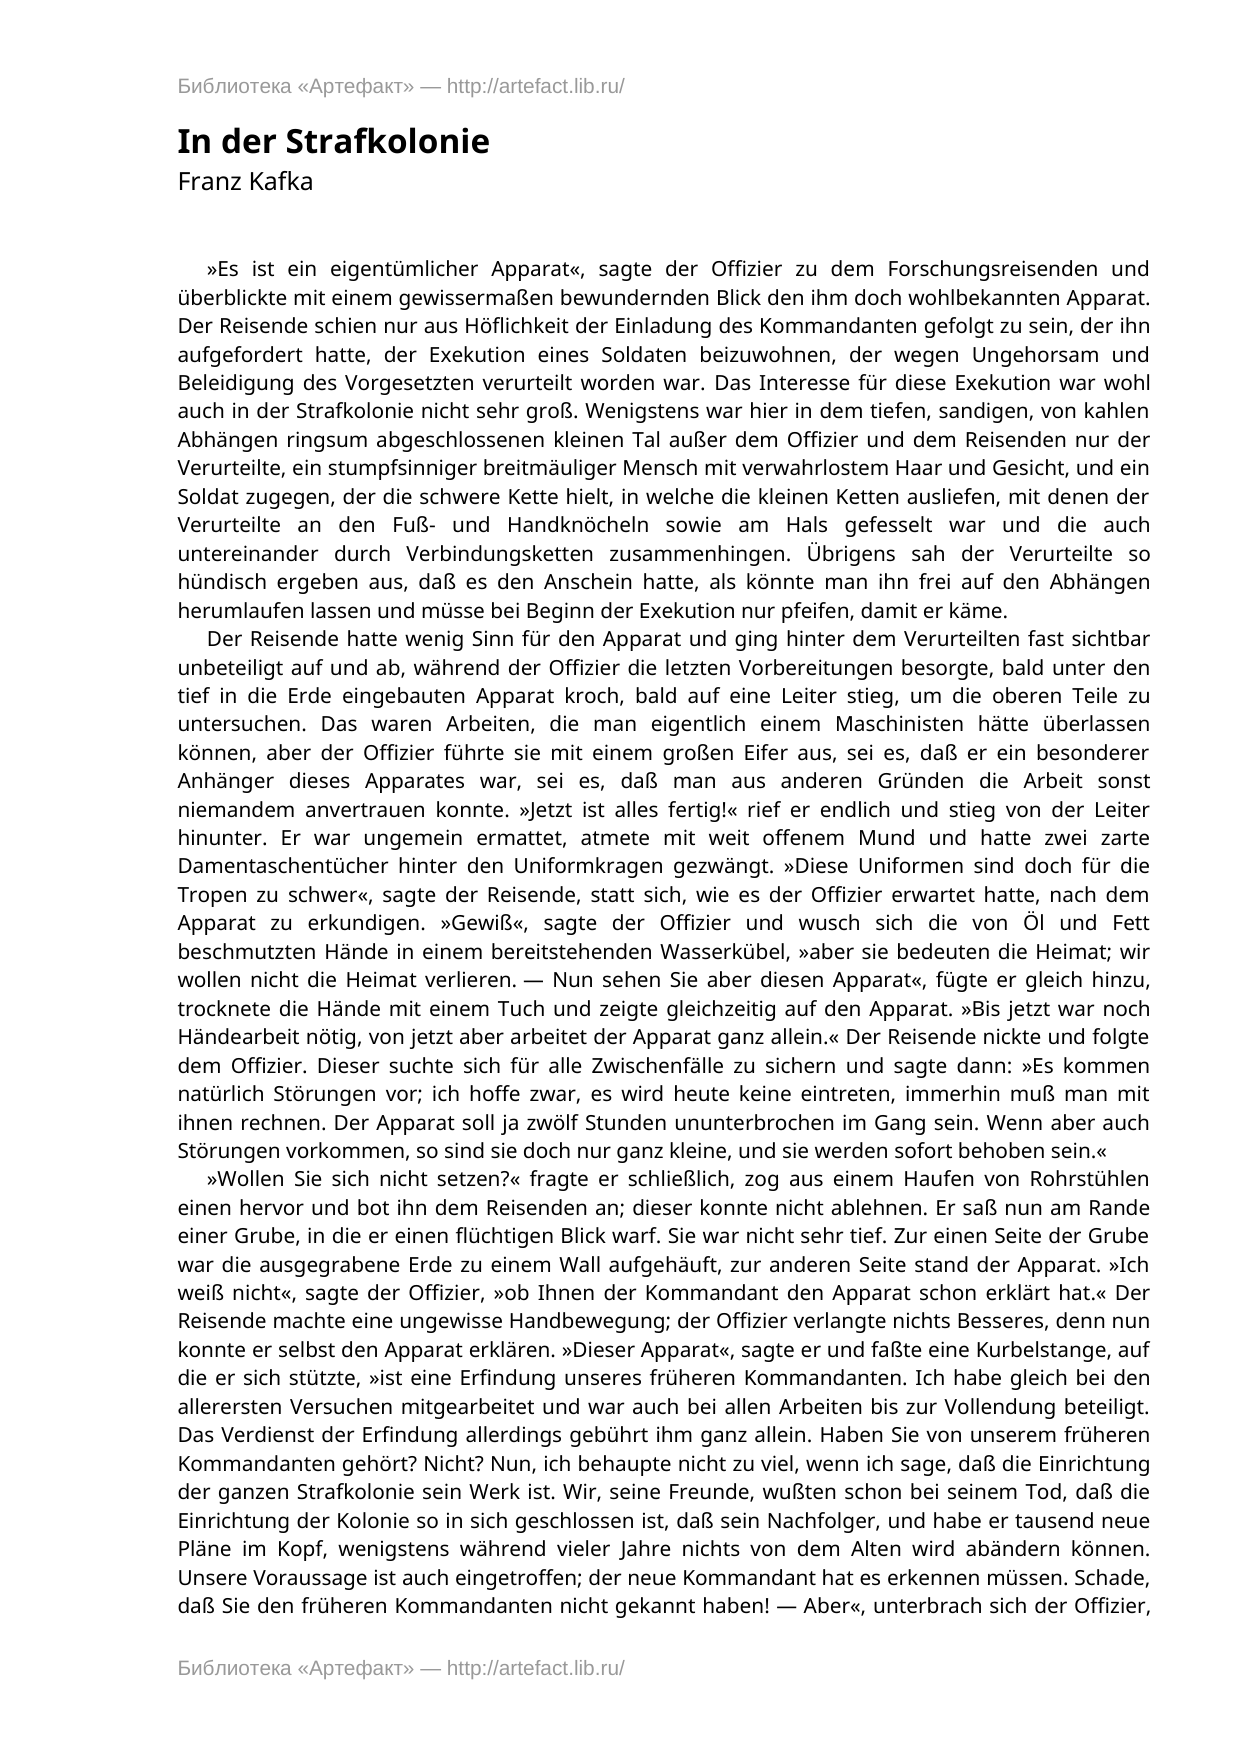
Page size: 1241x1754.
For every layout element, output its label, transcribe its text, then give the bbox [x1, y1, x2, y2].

text Der Reisende hatte wenig Sinn für den Apparat und ging hinter dem Verurteilten fast sichtbar unbeteiligt auf und ab, während der Offizier die letzten Vorbereitungen besorgte, bald unter den tief in die Erde eingebauten Apparat kroch, bald auf eine Leiter stieg, um die oberen Teile zu untersuchen. Das waren Arbeiten, die man eigentlich einem Maschinisten hätte überlassen können, aber der Offizier führte sie mit einem großen Eifer aus, sei es, daß er ein besonderer Anhänger dieses Apparates war, sei es, daß man aus anderen Gründen die Arbeit sonst niemandem anvertrauen konnte. »Jetzt ist alles fertig!« rief er endlich und stieg von der Leiter hinunter. Er war ungemein ermattet, atmete mit weit offenem Mund und hatte zwei zarte Damentaschentücher hinter den Uniformkragen gezwängt. »Diese Uniformen sind doch für die Tropen zu schwer«, sagte der Reisende, statt sich, wie es der Offizier erwartet hatte, nach dem Apparat zu erkundigen. »Gewiß«, sagte der Offizier und wusch sich die von Öl und Fett beschmutzten Hände in einem bereitstehenden Wasserkübel, »aber sie bedeuten die Heimat; wir wollen nicht die Heimat verlieren. — Nun sehen Sie aber diesen Apparat«, fügte er gleich hinzu, trocknete die Hände mit einem Tuch und zeigte gleichzeitig auf den Apparat. »Bis jetzt war noch Händearbeit nötig, von jetzt aber arbeitet der Apparat ganz allein.« Der Reisende nickte und folgte dem Offizier. Dieser suchte sich für alle Zwischenfälle zu sichern und sagte dann: »Es kommen natürlich Störungen vor; ich hoffe zwar, es wird heute keine eintreten, immerhin muß man mit ihnen rechnen. Der Apparat soll ja zwölf Stunden ununterbrochen im Gang sein. Wenn aber auch Störungen vorkommen, so sind sie doch nur ganz kleine, und sie werden sofort behoben sein.« [177, 624, 1152, 1164]
subtitle In der Strafkolonie [177, 118, 1152, 163]
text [177, 1164, 1152, 1619]
text »Es ist ein eigentümlicher Apparat«, sagte der Offizier zu dem Forschungsreisenden und überblickte mit einem gewissermaßen bewundernden Blick den ihm doch wohlbekannten Apparat. Der Reisende schien nur aus Höflichkeit der Einladung des Kommandanten gefolgt zu sein, der ihn aufgefordert hatte, der Exekution eines Soldaten beizuwohnen, der wegen Ungehorsam und Beleidigung des Vorgesetzten verurteilt worden war. Das Interesse für diese Exekution war wohl auch in der Strafkolonie nicht sehr groß. Wenigstens war hier in dem tiefen, sandigen, von kahlen Abhängen ringsum abgeschlossenen kleinen Tal außer dem Offizier und dem Reisenden nur der Verurteilte, ein stumpfsinniger breitmäuliger Mensch mit verwahrlostem Haar und Gesicht, und ein Soldat zugegen, der die schwere Kette hielt, in welche die kleinen Ketten ausliefen, mit denen der Verurteilte an den Fuß- und Handknöcheln sowie am Hals gefesselt war und die auch untereinander durch Verbindungsketten zusammenhingen. Übrigens sah der Verurteilte so hündisch ergeben aus, daß es den Anschein hatte, als könnte man ihn frei auf den Abhängen herumlaufen lassen und müsse bei Beginn der Exekution nur pfeifen, damit er käme. [177, 254, 1152, 624]
subtitle Franz Kafka [177, 163, 1152, 198]
